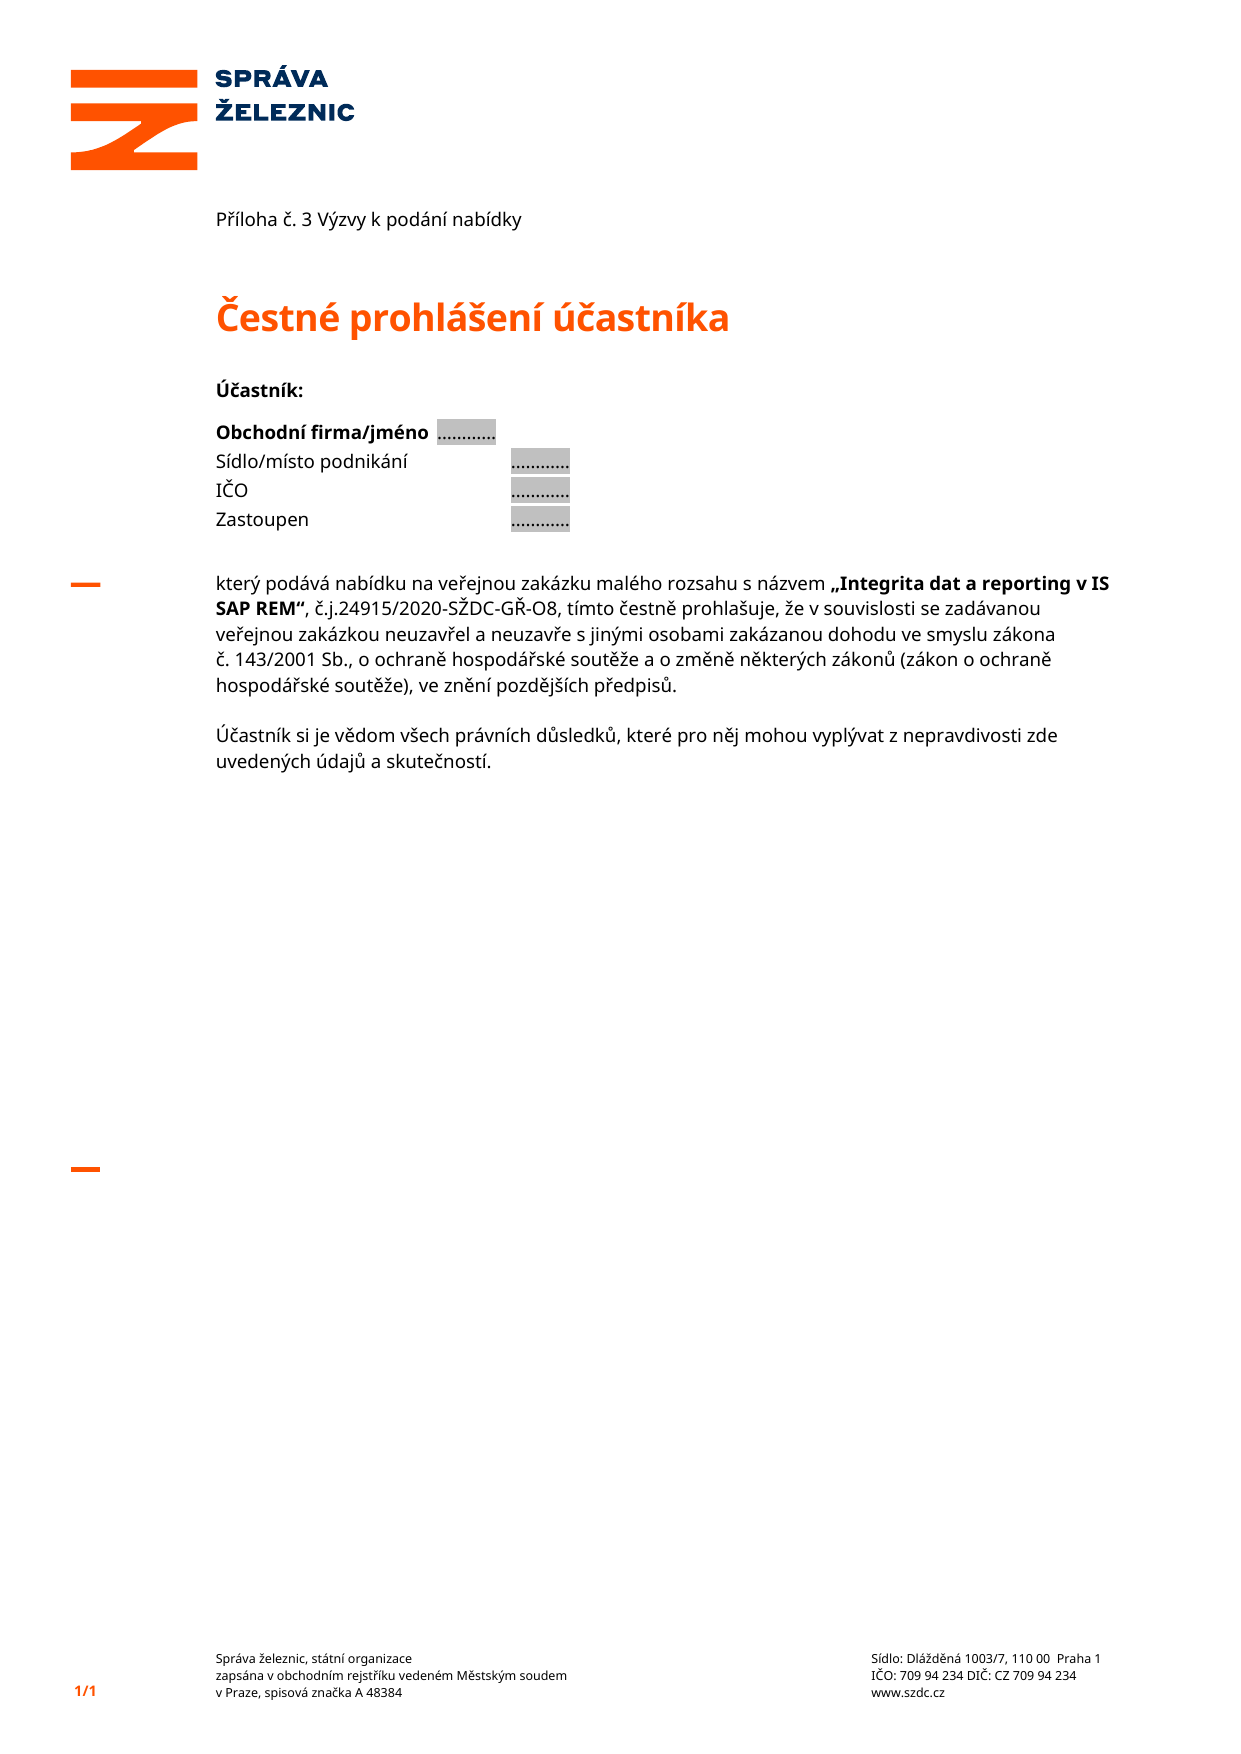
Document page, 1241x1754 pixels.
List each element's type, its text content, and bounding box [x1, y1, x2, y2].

text Účastník si je vědom všech právních důsledků, které pro něj mohou vyplývat z nepravdivosti zde uvedených údajů a skutečností. [216, 723, 1122, 774]
text IČO ………… [216, 474, 1122, 503]
text Obchodní firma/jméno ………… [216, 416, 1122, 445]
text který podává nabídku na veřejnou zakázku malého rozsahu s názvem „Integrita dat a reporting v IS SAP REM“, č.j.24915/2020-SŽDC-GŘ-O8, tímto čestně prohlašuje, že v souvislosti se zadávanou veřejnou zakázkou neuzavřel a neuzavře s jinými osobami zakázanou dohodu ve smyslu zákona č. 143/2001 Sb., o ochraně hospodářské soutěže a o změně některých zákonů (zákon o ochraně hospodářské soutěže), ve znění pozdějších předpisů. [216, 570, 1122, 698]
text Účastník: [216, 373, 1122, 404]
text Příloha č. 3 Výzvy k podání nabídky [216, 207, 1122, 232]
text Sídlo/místo podnikání ………… [216, 445, 1122, 474]
text Zastoupen ………… [216, 503, 1122, 532]
text Čestné prohlášení účastníka [216, 291, 1122, 342]
